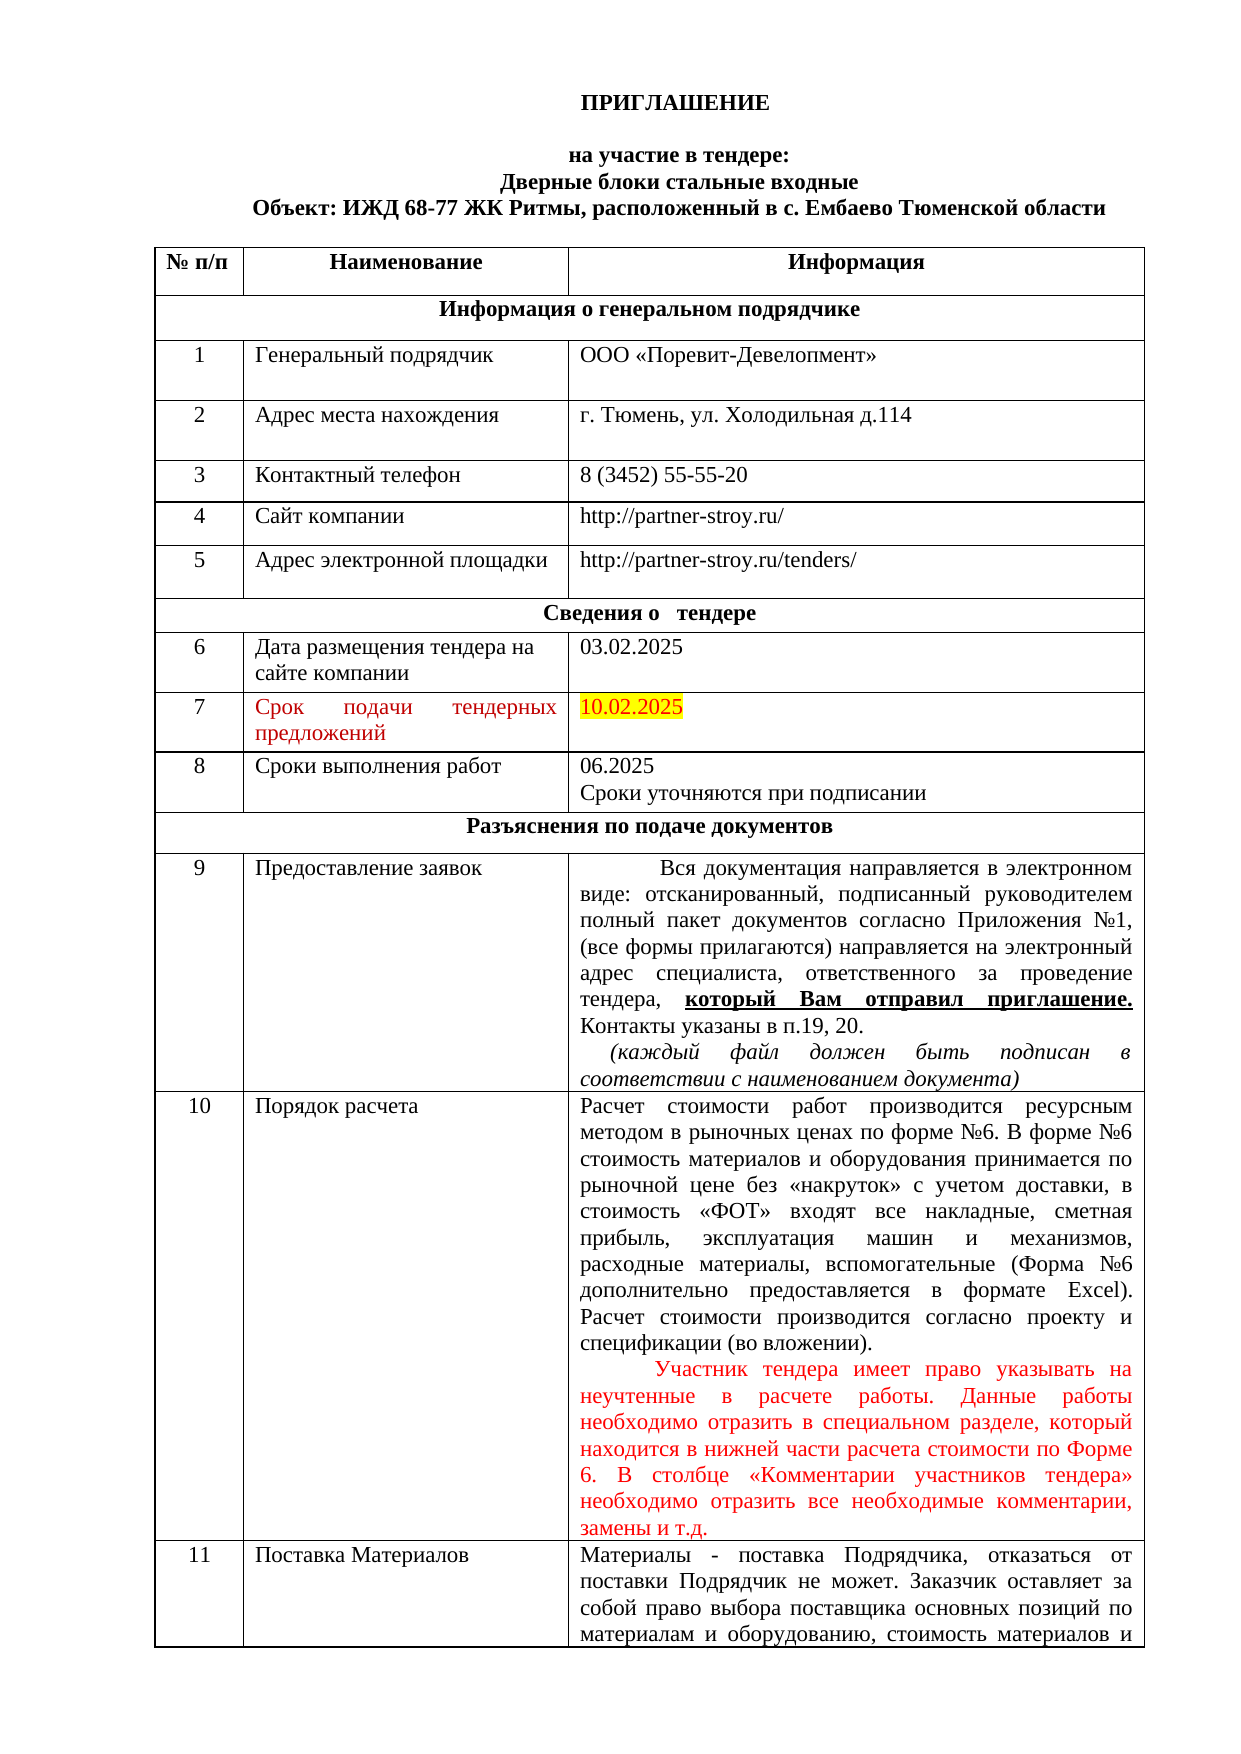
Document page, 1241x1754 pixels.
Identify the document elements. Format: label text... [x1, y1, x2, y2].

table_cell Сайт компании [244, 503, 568, 544]
table_cell Порядок расчета [244, 1092, 568, 1540]
table_cell 06.2025 Сроки уточняются при подписании [569, 753, 1144, 812]
table_cell 03.02.2025 [569, 633, 1144, 692]
table_cell 10.02.2025 [569, 693, 1144, 751]
table_cell 10 [156, 1092, 243, 1540]
table_cell Генеральный подрядчик [244, 341, 568, 400]
table_cell 8 (3452) 55-55-20 [569, 461, 1144, 501]
table_cell 6 [156, 633, 243, 692]
table_cell 9 [156, 854, 243, 1091]
text на участие в тендере: [148, 141, 1152, 168]
table_cell 1 [156, 341, 243, 400]
table_cell 7 [156, 693, 243, 751]
table_cell Предоставление заявок [244, 854, 568, 1091]
table_cell Сроки выполнения работ [244, 753, 568, 812]
table_cell Срок подачи тендерных предложений [244, 693, 568, 751]
table_cell Контактный телефон [244, 461, 568, 501]
table_cell Информация о генеральном подрядчике [156, 296, 1144, 340]
text Дверные блоки стальные входные [148, 168, 1152, 194]
table_cell Адрес места нахождения [244, 401, 568, 460]
table_header Информация [569, 248, 1144, 294]
table_cell 2 [156, 401, 243, 460]
table_cell Дата размещения тендера на сайте компании [244, 633, 568, 692]
table_cell 11 [156, 1541, 243, 1646]
table_cell Поставка Материалов [244, 1541, 568, 1646]
table_cell 4 [156, 503, 243, 544]
table_cell 8 [156, 753, 243, 812]
table_cell Расчет стоимости работ производится ресурсным методом в рыночных ценах по форме №6. В форме №6 стоимость материалов и оборудования принимается по рыночной цене без «накруток» с учетом доставки, в стоимость «ФОТ» входят все накладные, сметная прибыль, эксплуатация машин и механизмов, расходные материалы, вспомогательные (Форма №6 дополнительно предоставляется в формате Excel). Расчет стоимости производится согласно проекту и спецификации (во вложении). Участник тендера имеет право указывать на неучтенные в расчете работы. Данные работы необходимо отразить в специальном разделе, который находится в нижней части расчета стоимости по Форме 6. В столбце «Комментарии участников тендера» необходимо отразить все необходимые комментарии, замены и т.д. [569, 1092, 1144, 1540]
table_cell Вся документация направляется в электронном виде: отсканированный, подписанный руководителем полный пакет документов согласно Приложения №1, (все формы прилагаются) направляется на электронный адрес специалиста, ответственного за проведение тендера, который Вам отправил приглашение. Контакты указаны в п.19, 20. (каждый файл должен быть подписан в соответствии с наименованием документа) [569, 854, 1144, 1091]
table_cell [569, 1541, 1144, 1646]
table_cell 5 [156, 546, 243, 598]
table_cell 3 [156, 461, 243, 501]
table_cell ООО «Поревит-Девелопмент» [569, 341, 1144, 400]
text Объект: ИЖД 68-77 ЖК Ритмы, расположенный в с. Ембаево Тюменской области [148, 194, 1152, 220]
table_cell Сведения о тендере [156, 599, 1144, 632]
table_cell http://partner-stroy.ru/ [569, 503, 1144, 544]
text ПРИГЛАШЕНИЕ [148, 89, 1152, 115]
table_header Наименование [244, 248, 568, 294]
table_cell г. Тюмень, ул. Холодильная д.114 [569, 401, 1144, 460]
table_header № п/п [156, 248, 243, 294]
table_cell http://partner-stroy.ru/tenders/ [569, 546, 1144, 598]
table_cell Адрес электронной площадки [244, 546, 568, 598]
table_cell Разъяснения по подаче документов [156, 813, 1144, 853]
